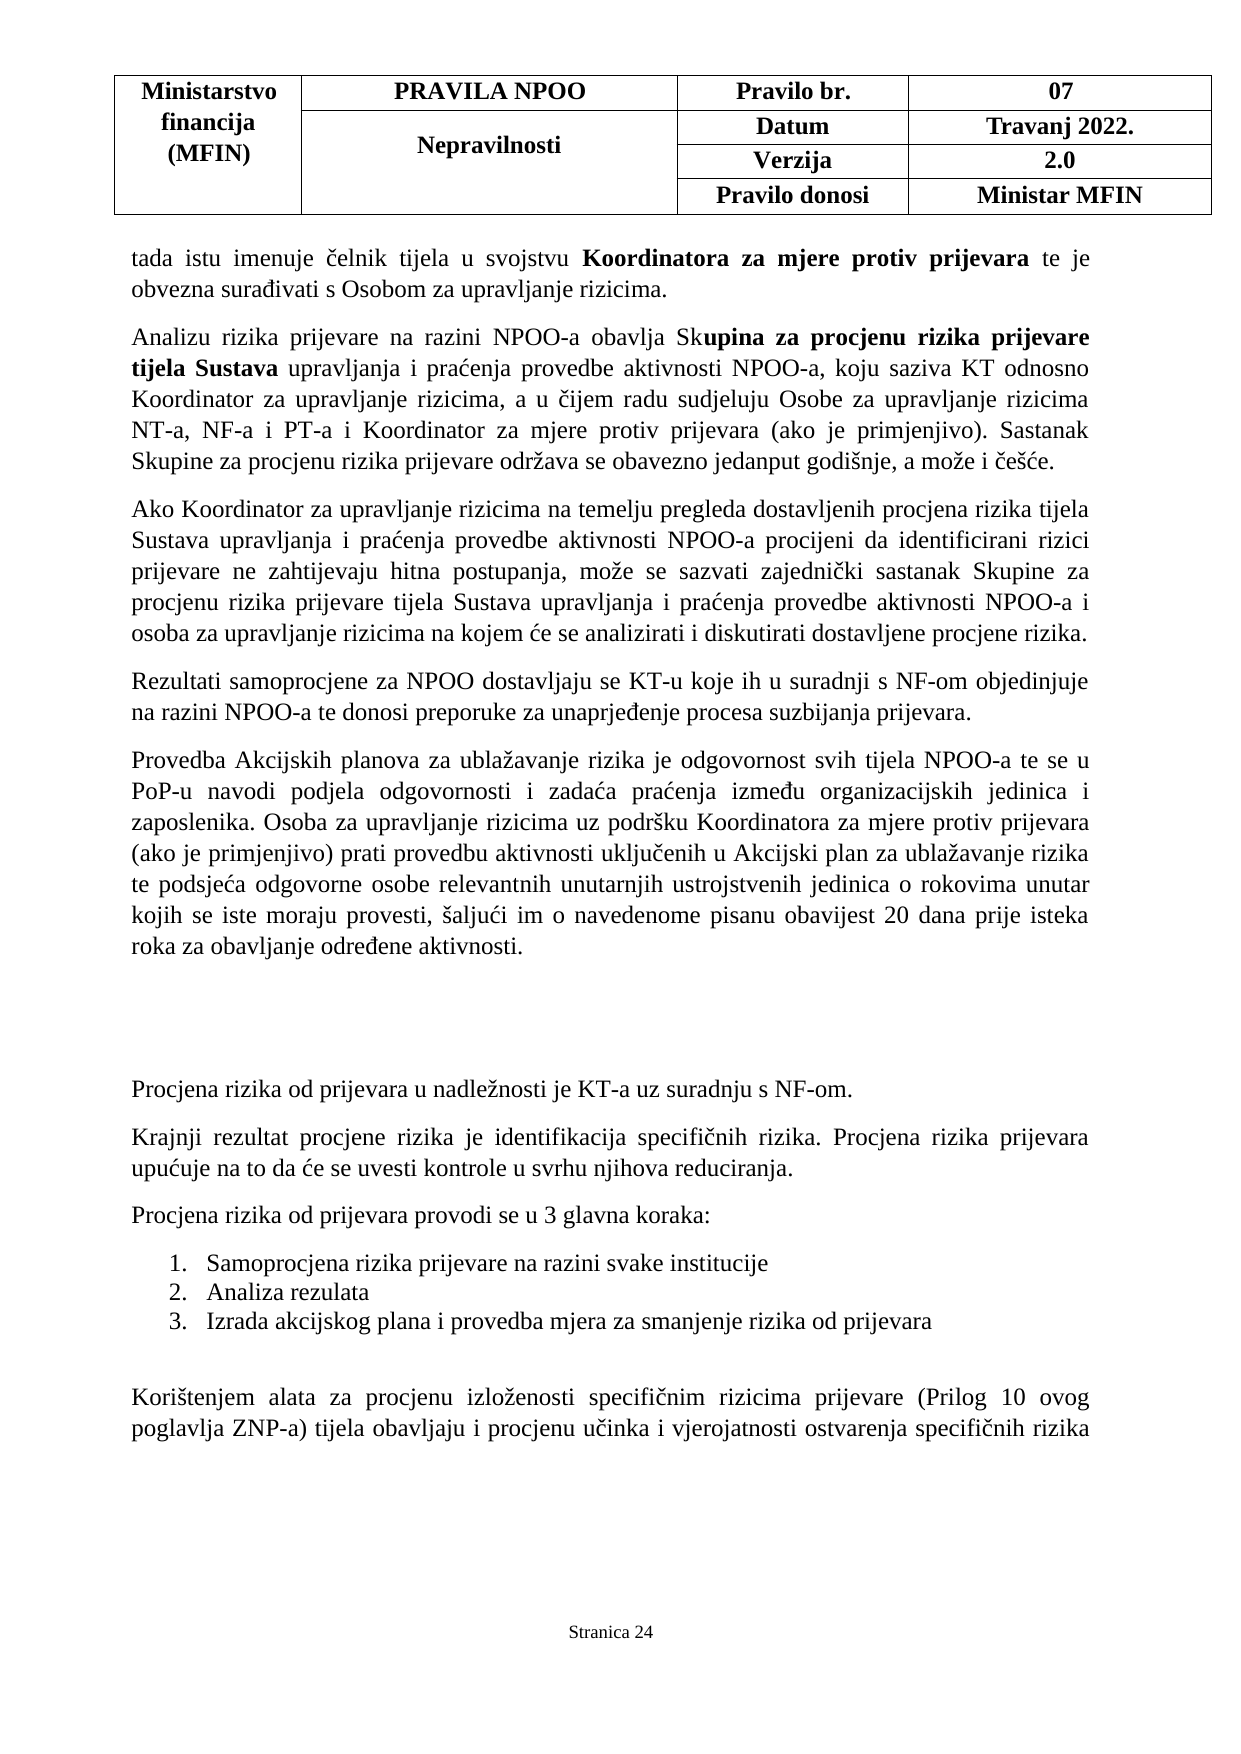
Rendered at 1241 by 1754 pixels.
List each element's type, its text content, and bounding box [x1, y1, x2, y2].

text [131, 243, 1090, 303]
text Procjena rizika od prijevara u nadležnosti je KT-a uz suradnju s NF-om. [131, 1074, 1090, 1103]
list Samoprocjena rizika prijevare na razini svake institucije [169, 1248, 1090, 1277]
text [131, 1382, 1090, 1442]
list Izrada akcijskog plana i provedba mjera za smanjenje rizika od prijevara [169, 1306, 1090, 1334]
list Analiza rezulata [169, 1277, 1090, 1306]
text Provedba Akcijskih planova za ublažavanje rizika je odgovornost svih tijela NPOO-a te se u PoP-u navodi podjela odgovornosti i zadaća praćenja između organizacijskih jedinica i zaposlenika. Osoba za upravljanje rizicima uz podršku Koordinatora za mjere protiv prijevara (ako je primjenjivo) prati provedbu aktivnosti uključenih u Akcijski plan za ublažavanje rizika te podsjeća odgovorne osobe relevantnih unutarnjih ustrojstvenih jedinica o rokovima unutar kojih se iste moraju provesti, šaljući im o navedenome pisanu obavijest 20 dana prije isteka roka za obavljanje određene aktivnosti. [131, 745, 1090, 960]
text Krajnji rezultat procjene rizika je identifikacija specifičnih rizika. Procjena rizika prijevara upućuje na to da će se uvesti kontrole u svrhu njihova reduciranja. [131, 1122, 1090, 1182]
text Ako Koordinator za upravljanje rizicima na temelju pregleda dostavljenih procjena rizika tijela Sustava upravljanja i praćenja provedbe aktivnosti NPOO-a procijeni da identificirani rizici prijevare ne zahtijevaju hitna postupanja, može se sazvati zajednički sastanak Skupine za procjenu rizika prijevare tijela Sustava upravljanja i praćenja provedbe aktivnosti NPOO-a i osoba za upravljanje rizicima na kojem će se analizirati i diskutirati dostavljene procjene rizika. [131, 494, 1090, 647]
text Rezultati samoprocjene za NPOO dostavljaju se KT-u koje ih u suradnji s NF-om objedinjuje na razini NPOO-a te donosi preporuke za unaprjeđenje procesa suzbijanja prijevara. [131, 666, 1090, 726]
text Procjena rizika od prijevara provodi se u 3 glavna koraka: [131, 1201, 1090, 1229]
text Analizu rizika prijevare na razini NPOO-a obavlja Skupina za procjenu rizika prijevare tijela Sustava upravljanja i praćenja provedbe aktivnosti NPOO-a, koju saziva KT odnosno Koordinator za upravljanje rizicima, a u čijem radu sudjeluju Osobe za upravljanje rizicima NT-a, NF-a i PT-a i Koordinator za mjere protiv prijevara (ako je primjenjivo). Sastanak Skupine za procjenu rizika prijevare održava se obavezno jedanput godišnje, a može i češće. [131, 322, 1090, 475]
